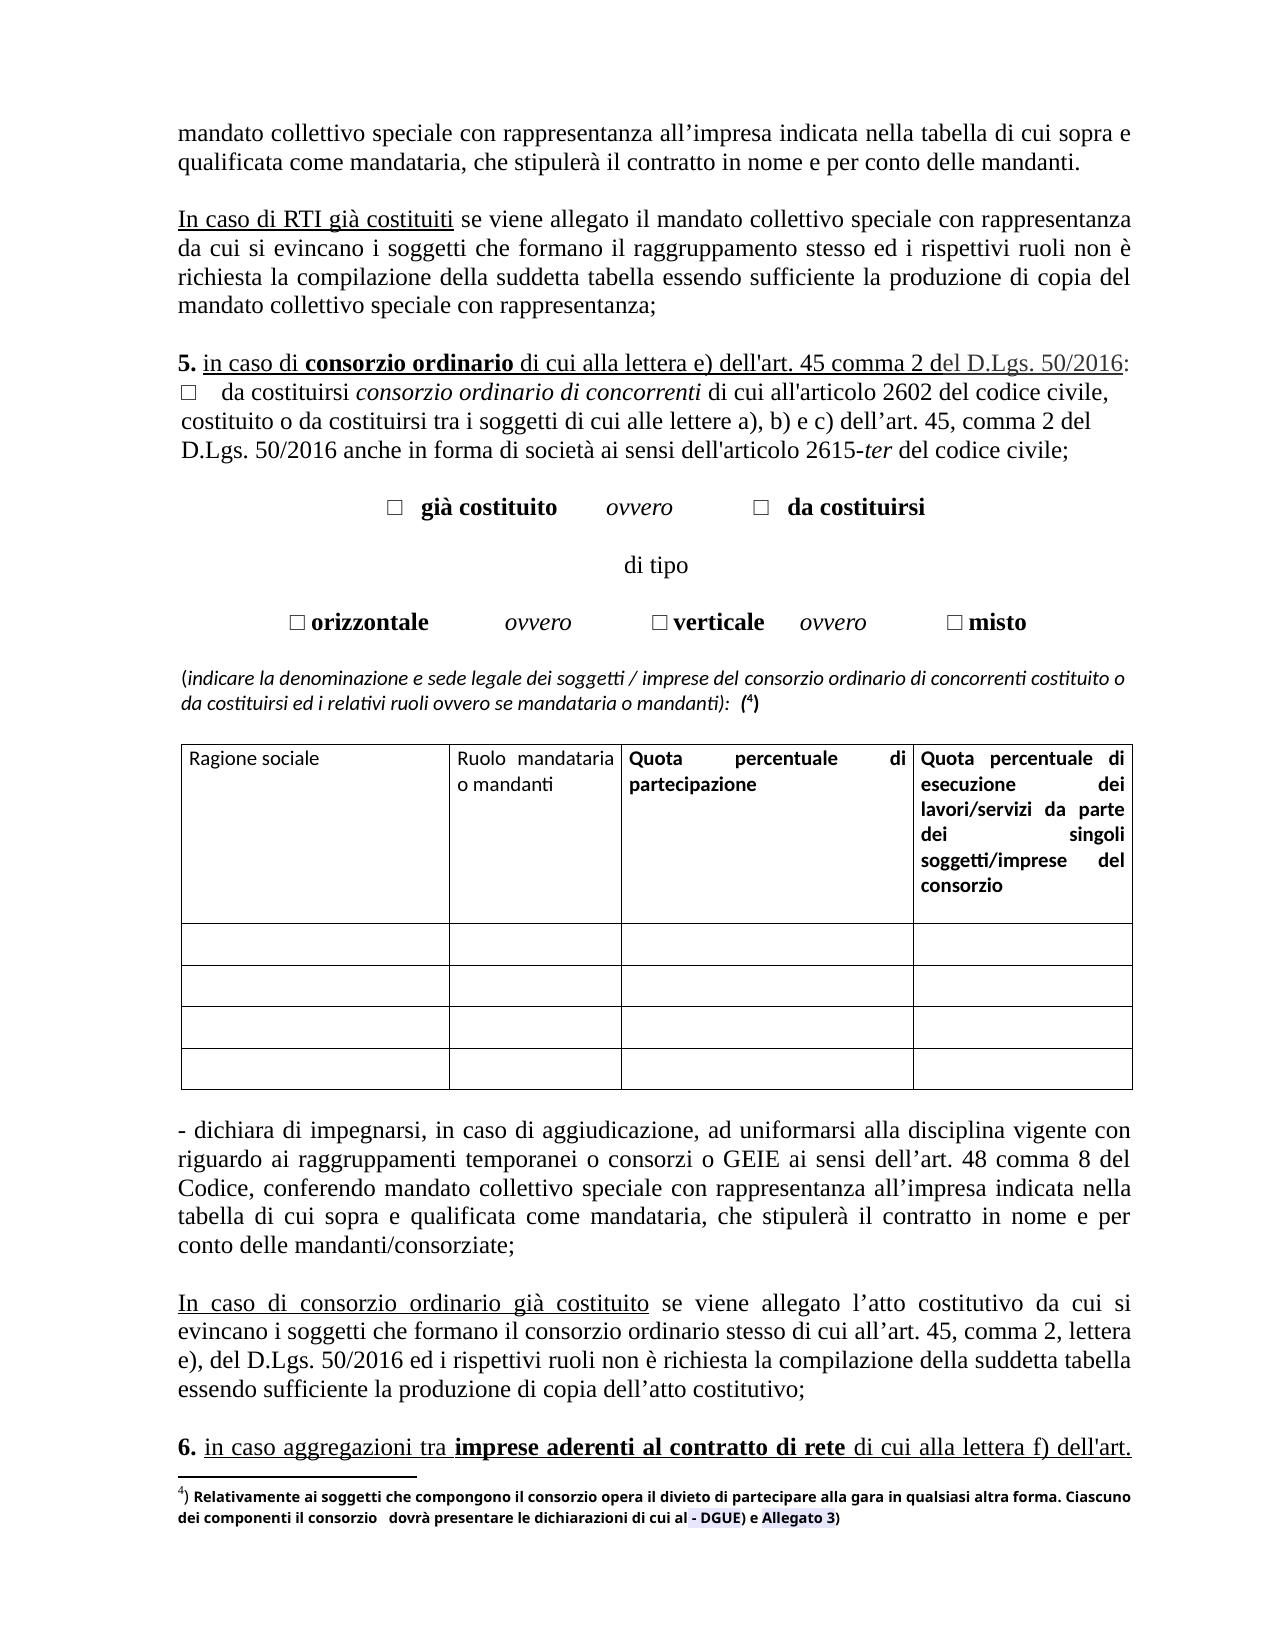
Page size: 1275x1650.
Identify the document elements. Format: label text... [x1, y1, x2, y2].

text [178, 1432, 1132, 1461]
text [178, 118, 1132, 176]
table_header Ragione sociale [182, 745, 449, 923]
table_header Ruolo mandataria o mandanti [450, 745, 621, 923]
table_header Quota percentuale di esecuzione dei lavori/servizi da parte dei singoli soggetti/imprese del consorzio [914, 745, 1132, 923]
table_cell [914, 966, 1132, 1006]
text di tipo [180, 550, 1132, 578]
text □ orizzontale ovvero □ verticale ovvero □ misto [178, 607, 1132, 636]
table_cell [182, 1049, 449, 1089]
text In caso di RTI già costituiti se viene allegato il mandato collettivo speciale con rappresentanza da cui si evincano i soggetti che formano il raggruppamento stesso ed i rispettivi ruoli non è richiesta la compilazione della suddetta tabella essendo sufficiente la produzione di copia del mandato collettivo speciale con rappresentanza; [178, 204, 1132, 319]
text In caso di consorzio ordinario già costituito se viene allegato l’atto costitutivo da cui si evincano i soggetti che formano il consorzio ordinario stesso di cui all’art. 45, comma 2, lettera e), del D.Lgs. 50/2016 ed i rispettivi ruoli non è richiesta la compilazione della suddetta tabella essendo sufficiente la produzione di copia dell’atto costitutivo; [178, 1288, 1132, 1403]
text - dichiara di impegnarsi, in caso di aggiudicazione, ad uniformarsi alla disciplina vigente con riguardo ai raggruppamenti temporanei o consorzi o GEIE ai sensi dell’art. 48 comma 8 del Codice, conferendo mandato collettivo speciale con rappresentanza all’impresa indicata nella tabella di cui sopra e qualificata come mandataria, che stipulerà il contratto in nome e per conto delle mandanti/consorziate; [178, 1115, 1132, 1259]
table_cell [182, 966, 449, 1006]
table_cell [914, 1049, 1132, 1089]
table_cell [450, 924, 621, 965]
table_cell [622, 966, 913, 1006]
table_cell [450, 1007, 621, 1047]
table_cell [622, 1049, 913, 1089]
table_cell [622, 924, 913, 965]
table_cell [450, 966, 621, 1006]
table_cell [450, 1049, 621, 1089]
table_cell [914, 924, 1132, 965]
table_cell [914, 1007, 1132, 1047]
text □ da costituirsi consorzio ordinario di concorrenti di cui all'articolo 2602 del codice civile, costituito o da costituirsi tra i soggetti di cui alle lettere a), b) e c) dell’art. 45, comma 2 del D.Lgs. 50/2016 anche in forma di società ai sensi dell'articolo 2615-ter del codice civile; [181, 377, 1132, 463]
text □ già costituito ovvero □ da costituirsi [180, 492, 1132, 521]
table_cell [622, 1007, 913, 1047]
text (indicare la denominazione e sede legale dei soggetti / imprese del consorzio ordinario di concorrenti costituito o da costituirsi ed i relativi ruoli ovvero se mandataria o mandanti): () [181, 665, 1132, 716]
table_cell [182, 924, 449, 965]
text 5. in caso di consorzio ordinario di cui alla lettera e) dell'art. 45 comma 2 del D.Lgs. 50/2016: [178, 348, 1132, 377]
table_header Quota percentuale di partecipazione [622, 745, 913, 923]
table_cell [182, 1007, 449, 1047]
